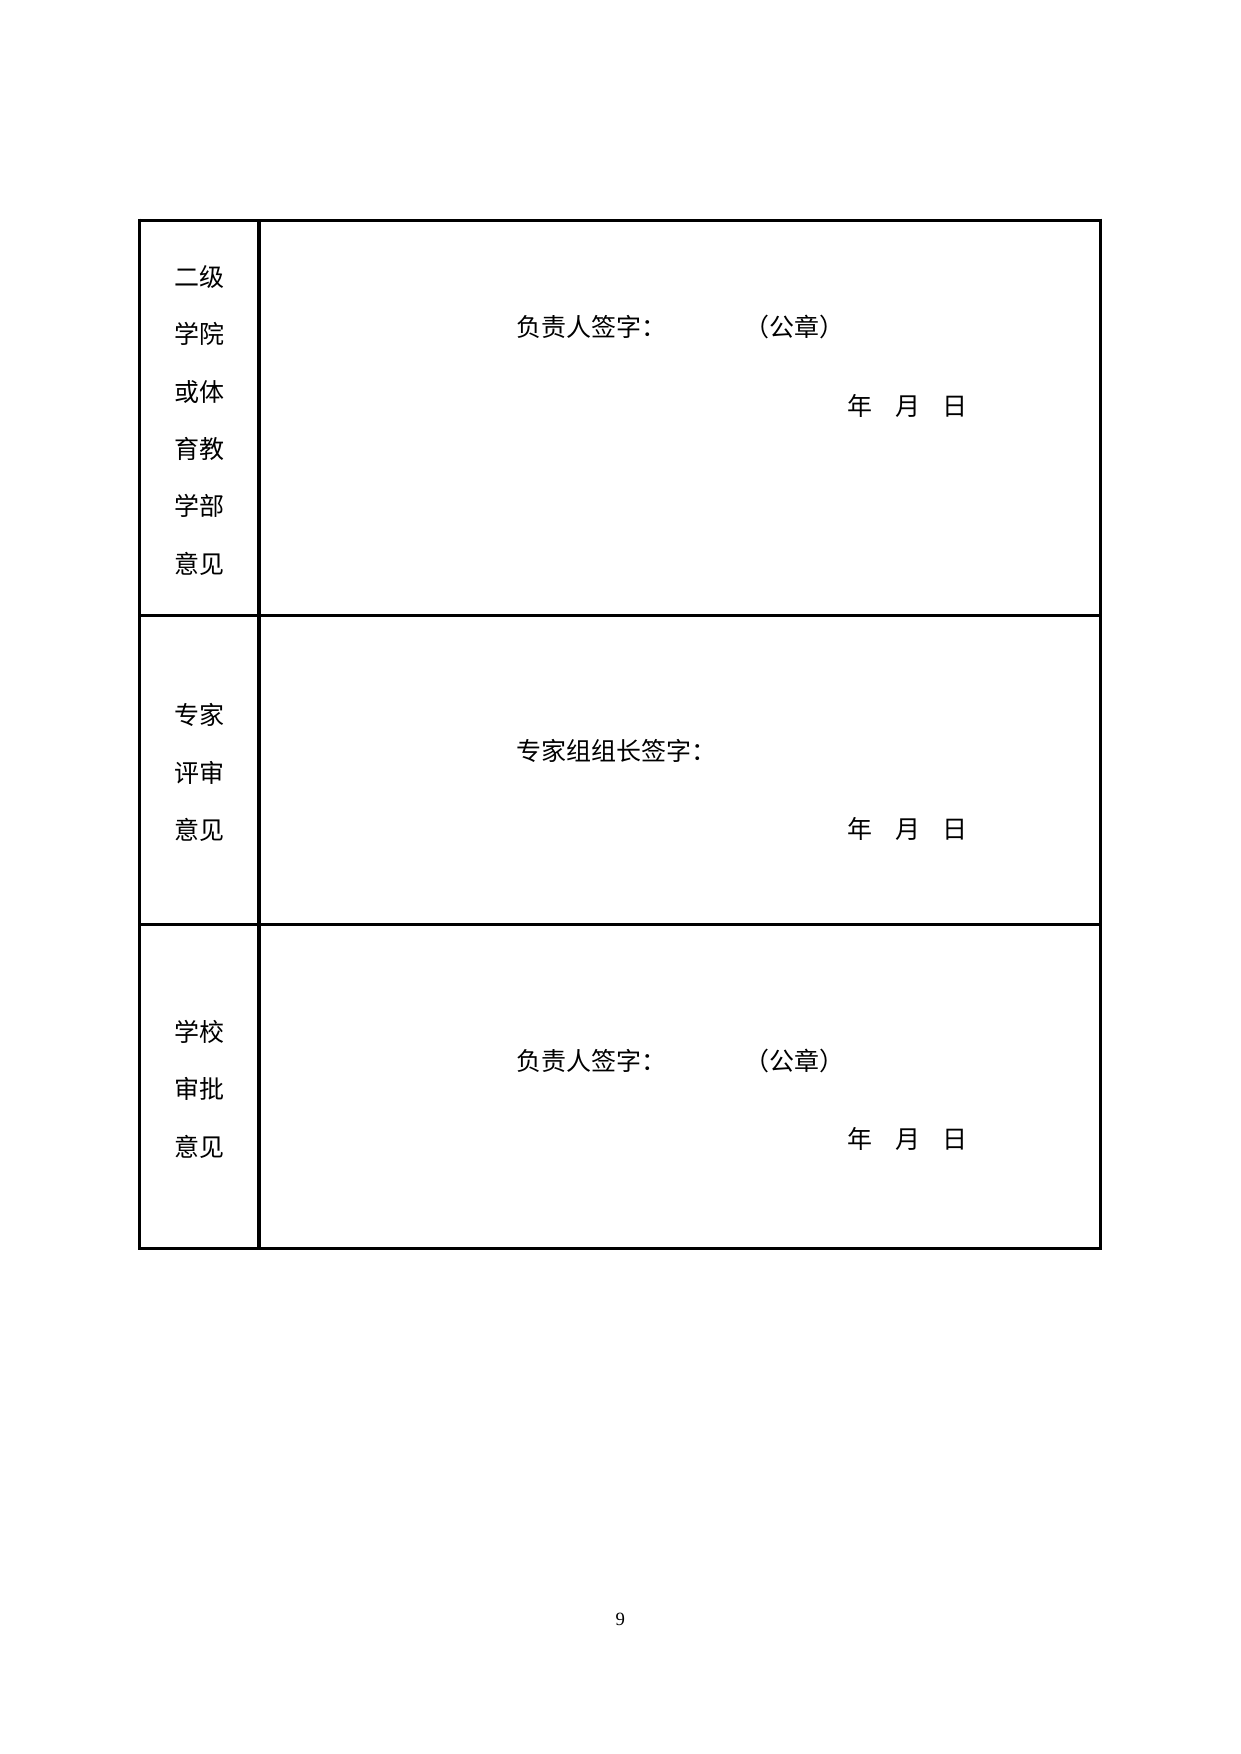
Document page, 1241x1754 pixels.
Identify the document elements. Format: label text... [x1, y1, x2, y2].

table_header 负责人签字： （公章） 年 月 日 [261, 222, 1099, 613]
table_cell 专家组组长签字： 年 月 日 [261, 617, 1099, 923]
table_cell 学校 审批 意见 [141, 926, 257, 1247]
table_cell 负责人签字： （公章） 年 月 日 [261, 926, 1099, 1247]
table_cell 专家 评审 意见 [141, 617, 257, 923]
table_header 二级 学院 或体 育教 学部 意见 [141, 222, 257, 613]
